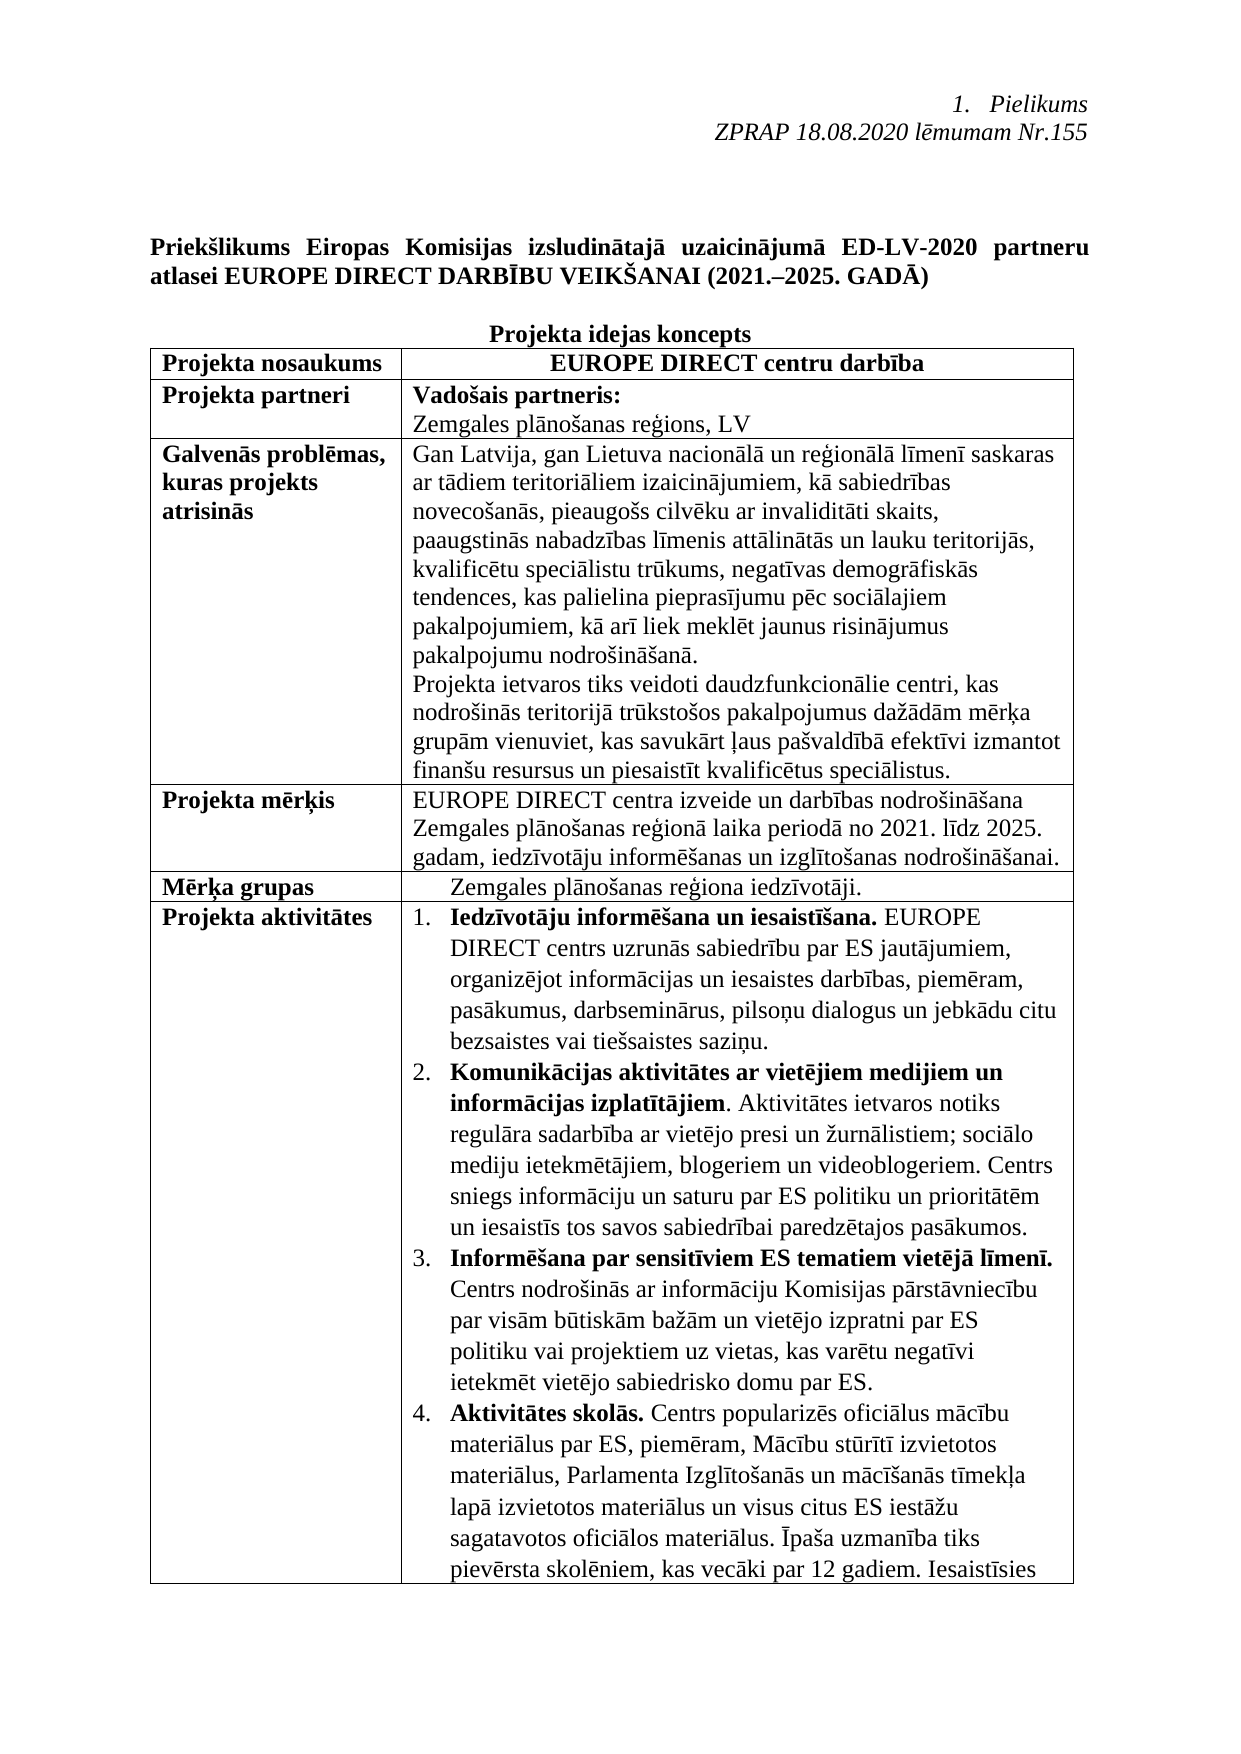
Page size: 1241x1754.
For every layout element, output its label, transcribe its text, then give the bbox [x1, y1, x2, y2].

text Projekta idejas koncepts [150, 319, 1090, 347]
table_header EUROPE DIRECT centru darbība [402, 349, 1073, 379]
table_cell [402, 902, 1073, 1582]
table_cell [151, 902, 401, 1582]
text Priekšlikums Eiropas Komisijas izsludinātajā uzaicinājumā ED-LV-2020 partneru atlasei EUROPE DIRECT DARBĪBU VEIKŠANAI (2021.–2025. GADĀ) [150, 232, 1090, 290]
table_header Projekta nosaukums [151, 349, 401, 379]
table_cell Galvenās problēmas, kuras projekts atrisinās [151, 439, 401, 784]
table_cell Vadošais partneris: Zemgales plānošanas reģions, LV [402, 380, 1073, 438]
table_cell Projekta partneri [151, 380, 401, 438]
table_cell Projekta mērķis [151, 785, 401, 871]
table_cell Zemgales plānošanas reģiona iedzīvotāji. [402, 872, 1073, 901]
table_cell Gan Latvija, gan Lietuva nacionālā un reģionālā līmenī saskaras ar tādiem teritoriāliem izaicinājumiem, kā sabiedrības novecošanās, pieaugošs cilvēku ar invaliditāti skaits, paaugstinās nabadzības līmenis attālinātās un lauku teritorijās, kvalificētu speciālistu trūkums, negatīvas demogrāfiskās tendences, kas palielina pieprasījumu pēc sociālajiem pakalpojumiem, kā arī liek meklēt jaunus risinājumus pakalpojumu nodrošināšanā. Projekta ietvaros tiks veidoti daudzfunkcionālie centri, kas nodrošinās teritorijā trūkstošos pakalpojumus dažādām mērķa grupām vienuviet, kas savukārt ļaus pašvaldībā efektīvi izmantot finanšu resursus un piesaistīt kvalificētus speciālistus. [402, 439, 1073, 784]
table_cell EUROPE DIRECT centra izveide un darbības nodrošināšana Zemgales plānošanas reģionā laika periodā no 2021. līdz 2025. gadam, iedzīvotāju informēšanas un izglītošanas nodrošināšanai. [402, 785, 1073, 871]
text ZPRAP 18.08.2020 lēmumam Nr.155 [150, 117, 1090, 146]
list Pielikums [187, 89, 1090, 117]
table_cell Mērķa grupas [151, 872, 401, 901]
